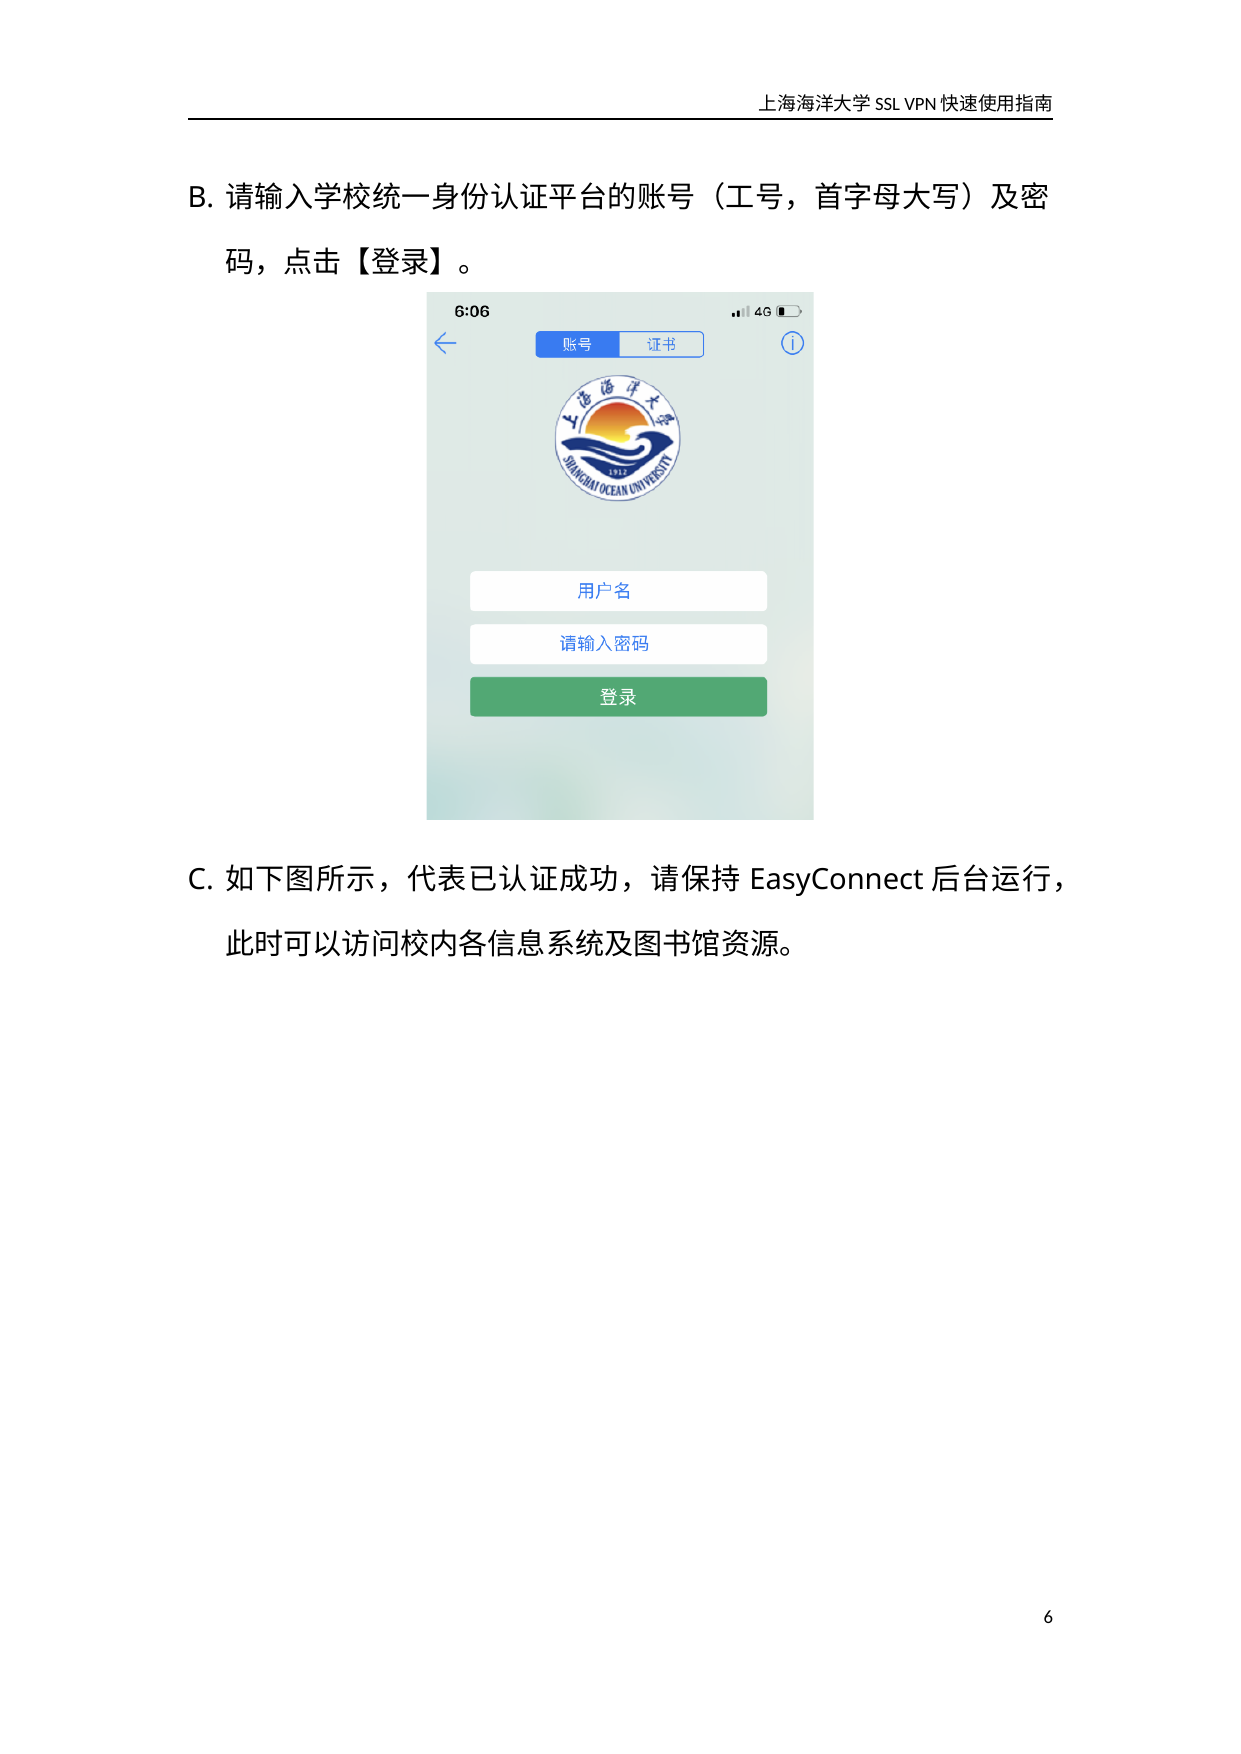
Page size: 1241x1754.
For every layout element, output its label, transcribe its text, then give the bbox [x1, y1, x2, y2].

list 请输入学校统一身份认证平台的账号（工号，首字母大写）及密码，点击【登录】。 [187, 162, 1053, 292]
picture [426, 292, 814, 820]
list 如下图所示，代表已认证成功，请保持EasyConnect后台运行，此时可以访问校内各信息系统及图书馆资源。 [187, 844, 1053, 974]
